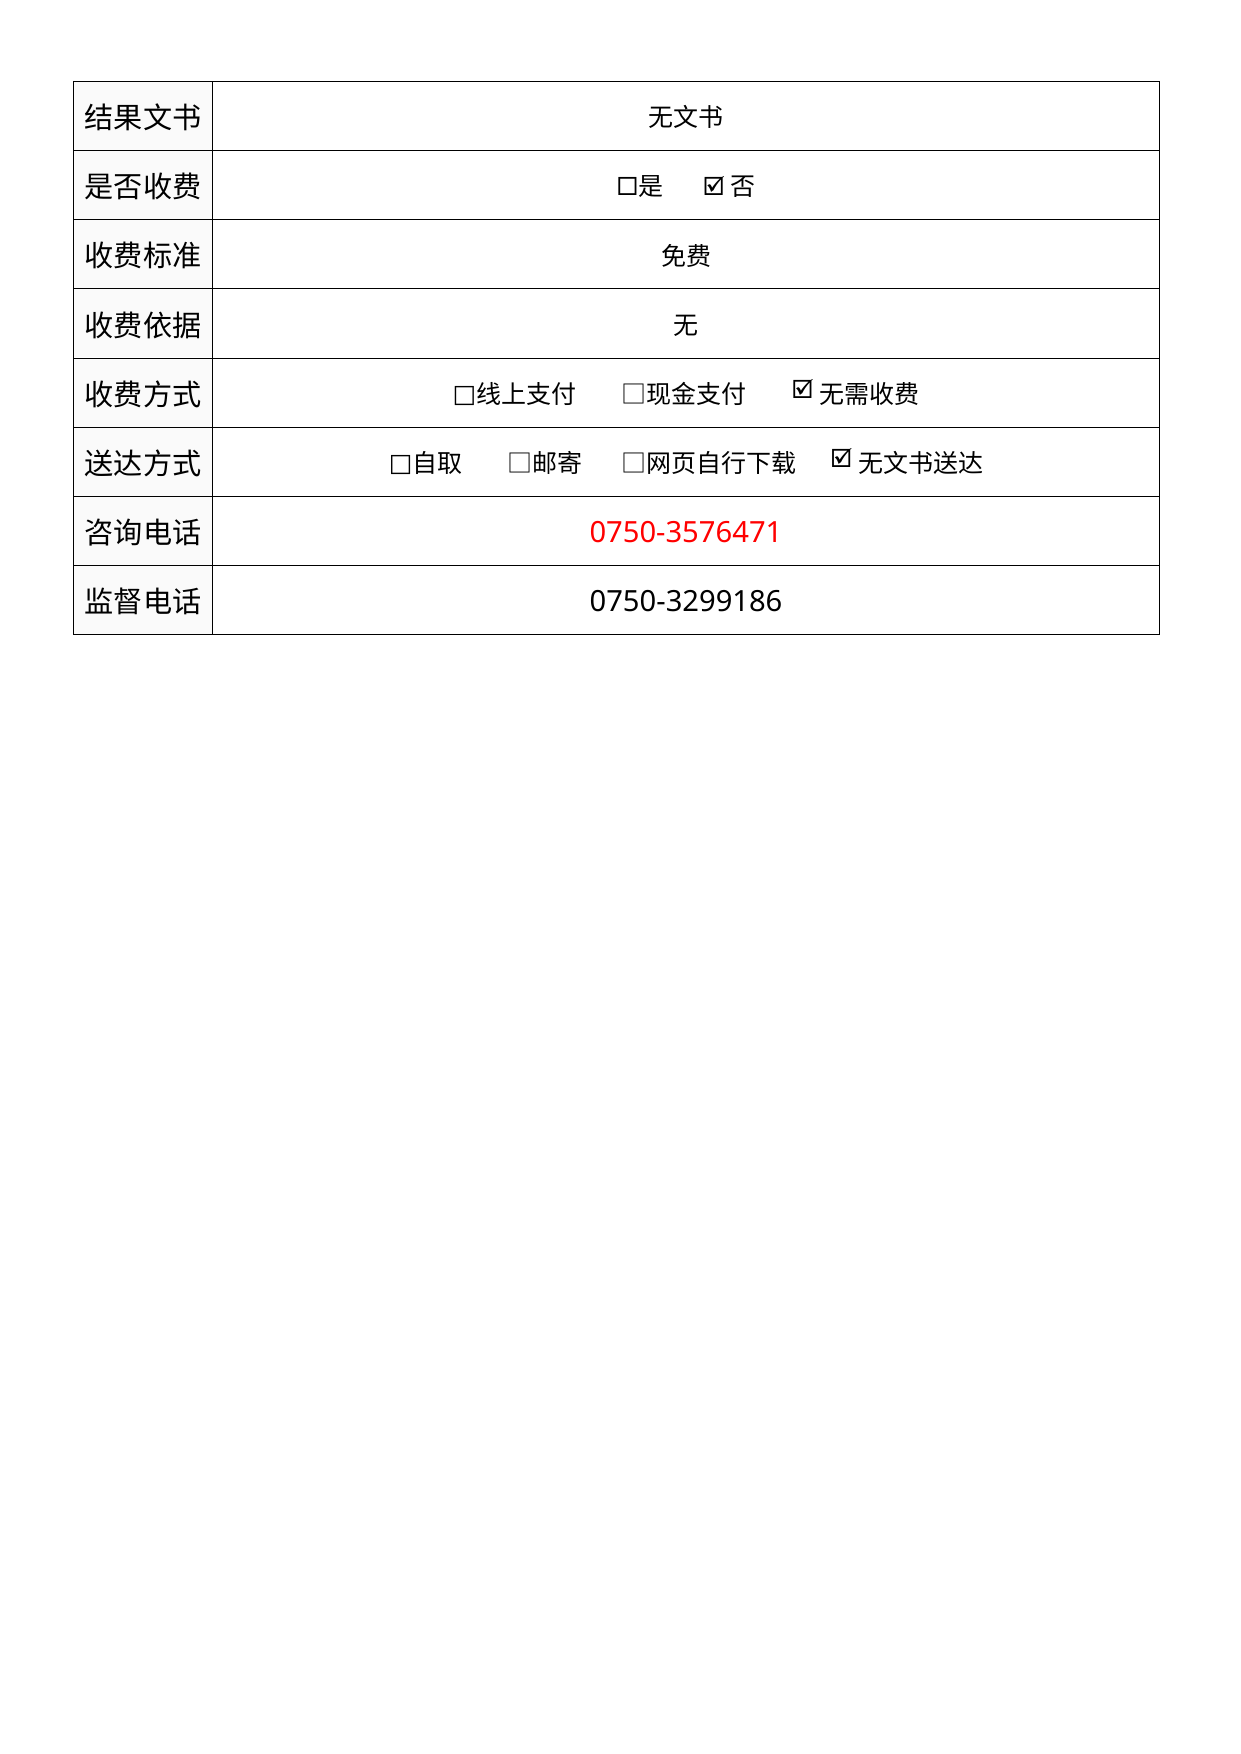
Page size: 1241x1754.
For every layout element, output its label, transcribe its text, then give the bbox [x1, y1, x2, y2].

table_cell 收费标准 [74, 220, 212, 288]
table_cell □线上支付 □现金支付 无需收费 [213, 359, 1159, 427]
table_cell 无 [213, 289, 1159, 357]
table_cell 0750-3576471 [213, 497, 1159, 565]
table_cell 送达方式 [74, 428, 212, 496]
table_cell 0750-3299186 [213, 566, 1159, 634]
table_cell 无文书 [213, 82, 1159, 150]
table_cell 是 否 [213, 151, 1159, 219]
table_cell 收费依据 [74, 289, 212, 357]
table_cell 是否收费 [74, 151, 212, 219]
table_cell 收费方式 [74, 359, 212, 427]
table_cell 咨询电话 [74, 497, 212, 565]
table_cell □自取 □邮寄 □网页自行下载 无文书送达 [213, 428, 1159, 496]
table_cell 结果文书 [74, 82, 212, 150]
table_cell 监督电话 [74, 566, 212, 634]
table_cell 免费 [213, 220, 1159, 288]
